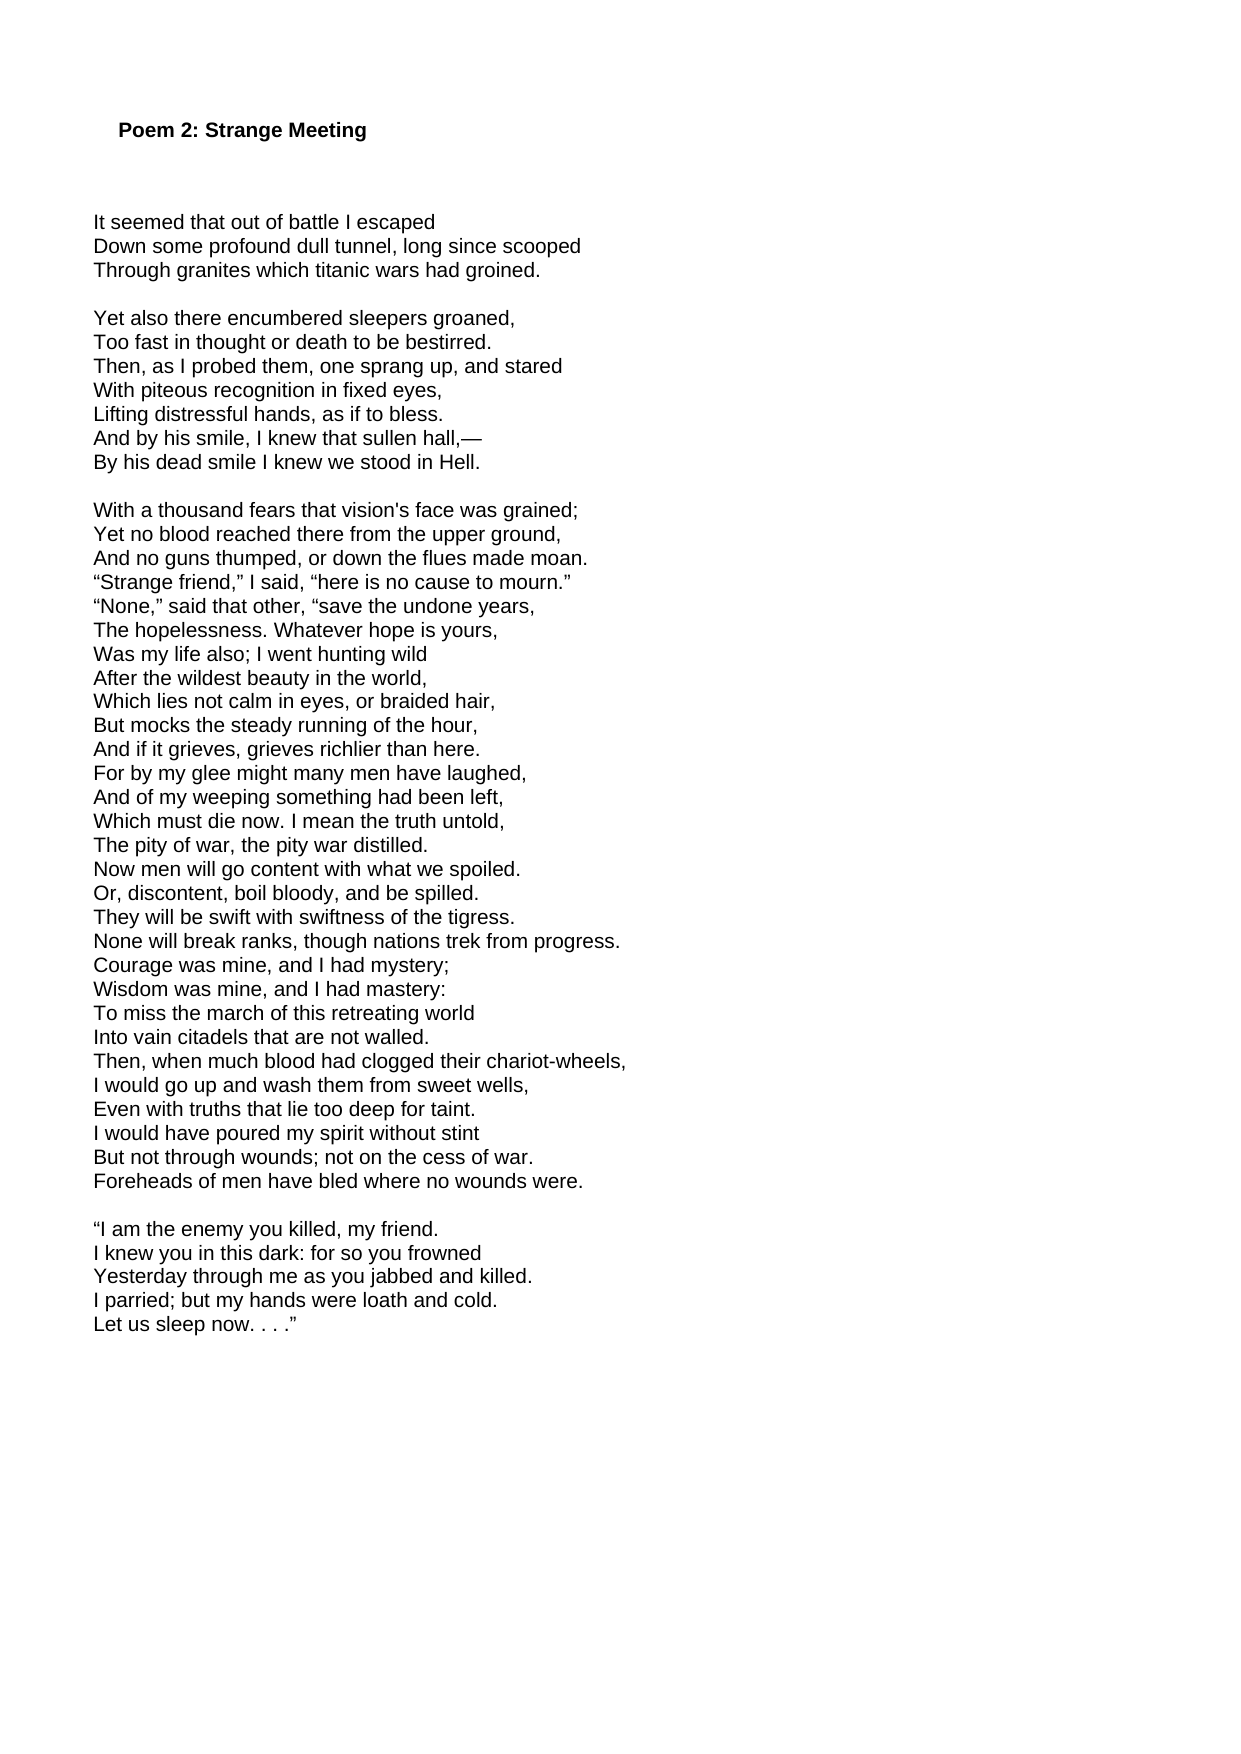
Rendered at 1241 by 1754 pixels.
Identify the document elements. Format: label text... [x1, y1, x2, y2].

text To miss the march of this retreating world [93, 1001, 1122, 1025]
text Courage was mine, and I had mystery; [93, 953, 1122, 977]
text Which lies not calm in eyes, or braided hair, [93, 689, 1122, 713]
text Foreheads of men have bled where no wounds were. [93, 1168, 1122, 1192]
text The pity of war, the pity war distilled. [93, 833, 1122, 857]
text Too fast in thought or death to be bestirred. [93, 330, 1122, 354]
text And if it grieves, grieves richlier than here. [93, 737, 1122, 761]
text Now men will go content with what we spoiled. [93, 857, 1122, 881]
text The hopelessness. Whatever hope is yours, [93, 617, 1122, 641]
text “None,” said that other, “save the undone years, [93, 593, 1122, 617]
text It seemed that out of battle I escaped [93, 210, 1122, 234]
text But mocks the steady running of the hour, [93, 713, 1122, 737]
text They will be swift with swiftness of the tigress. [93, 905, 1122, 929]
text I parried; but my hands were loath and cold. [93, 1288, 1122, 1312]
text Was my life also; I went hunting wild [93, 641, 1122, 665]
text I knew you in this dark: for so you frowned [93, 1240, 1122, 1264]
text None will break ranks, though nations trek from progress. [93, 929, 1122, 953]
text Into vain citadels that are not walled. [93, 1025, 1122, 1049]
text Let us sleep now. . . .” [93, 1312, 1122, 1336]
text Even with truths that lie too deep for taint. [93, 1097, 1122, 1121]
text Yet also there encumbered sleepers groaned, [93, 306, 1122, 330]
text Then, when much blood had clogged their chariot-wheels, [93, 1049, 1122, 1073]
text Or, discontent, boil bloody, and be spilled. [93, 881, 1122, 905]
text But not through wounds; not on the cess of war. [93, 1144, 1122, 1168]
text Down some profound dull tunnel, long since scooped [93, 234, 1122, 258]
text Yesterday through me as you jabbed and killed. [93, 1264, 1122, 1288]
text For by my glee might many men have laughed, [93, 761, 1122, 785]
text Which must die now. I mean the truth untold, [93, 809, 1122, 833]
text By his dead smile I knew we stood in Hell. [93, 450, 1122, 474]
text Wisdom was mine, and I had mastery: [93, 977, 1122, 1001]
text I would go up and wash them from sweet wells, [93, 1073, 1122, 1097]
text “Strange friend,” I said, “here is no cause to mourn.” [93, 569, 1122, 593]
text Lifting distressful hands, as if to bless. [93, 402, 1122, 426]
text With a thousand fears that vision's face was grained; [93, 498, 1122, 522]
text “I am the enemy you killed, my friend. [93, 1216, 1122, 1240]
text And by his smile, I knew that sullen hall,— [93, 426, 1122, 450]
text I would have poured my spirit without stint [93, 1121, 1122, 1144]
text Yet no blood reached there from the upper ground, [93, 522, 1122, 546]
text After the wildest beauty in the world, [93, 665, 1122, 689]
text And of my weeping something had been left, [93, 785, 1122, 809]
text Then, as I probed them, one sprang up, and stared [93, 354, 1122, 378]
text And no guns thumped, or down the flues made moan. [93, 546, 1122, 569]
text Poem 2: Strange Meeting [118, 118, 1122, 142]
text With piteous recognition in fixed eyes, [93, 378, 1122, 402]
text Through granites which titanic wars had groined. [93, 258, 1122, 282]
